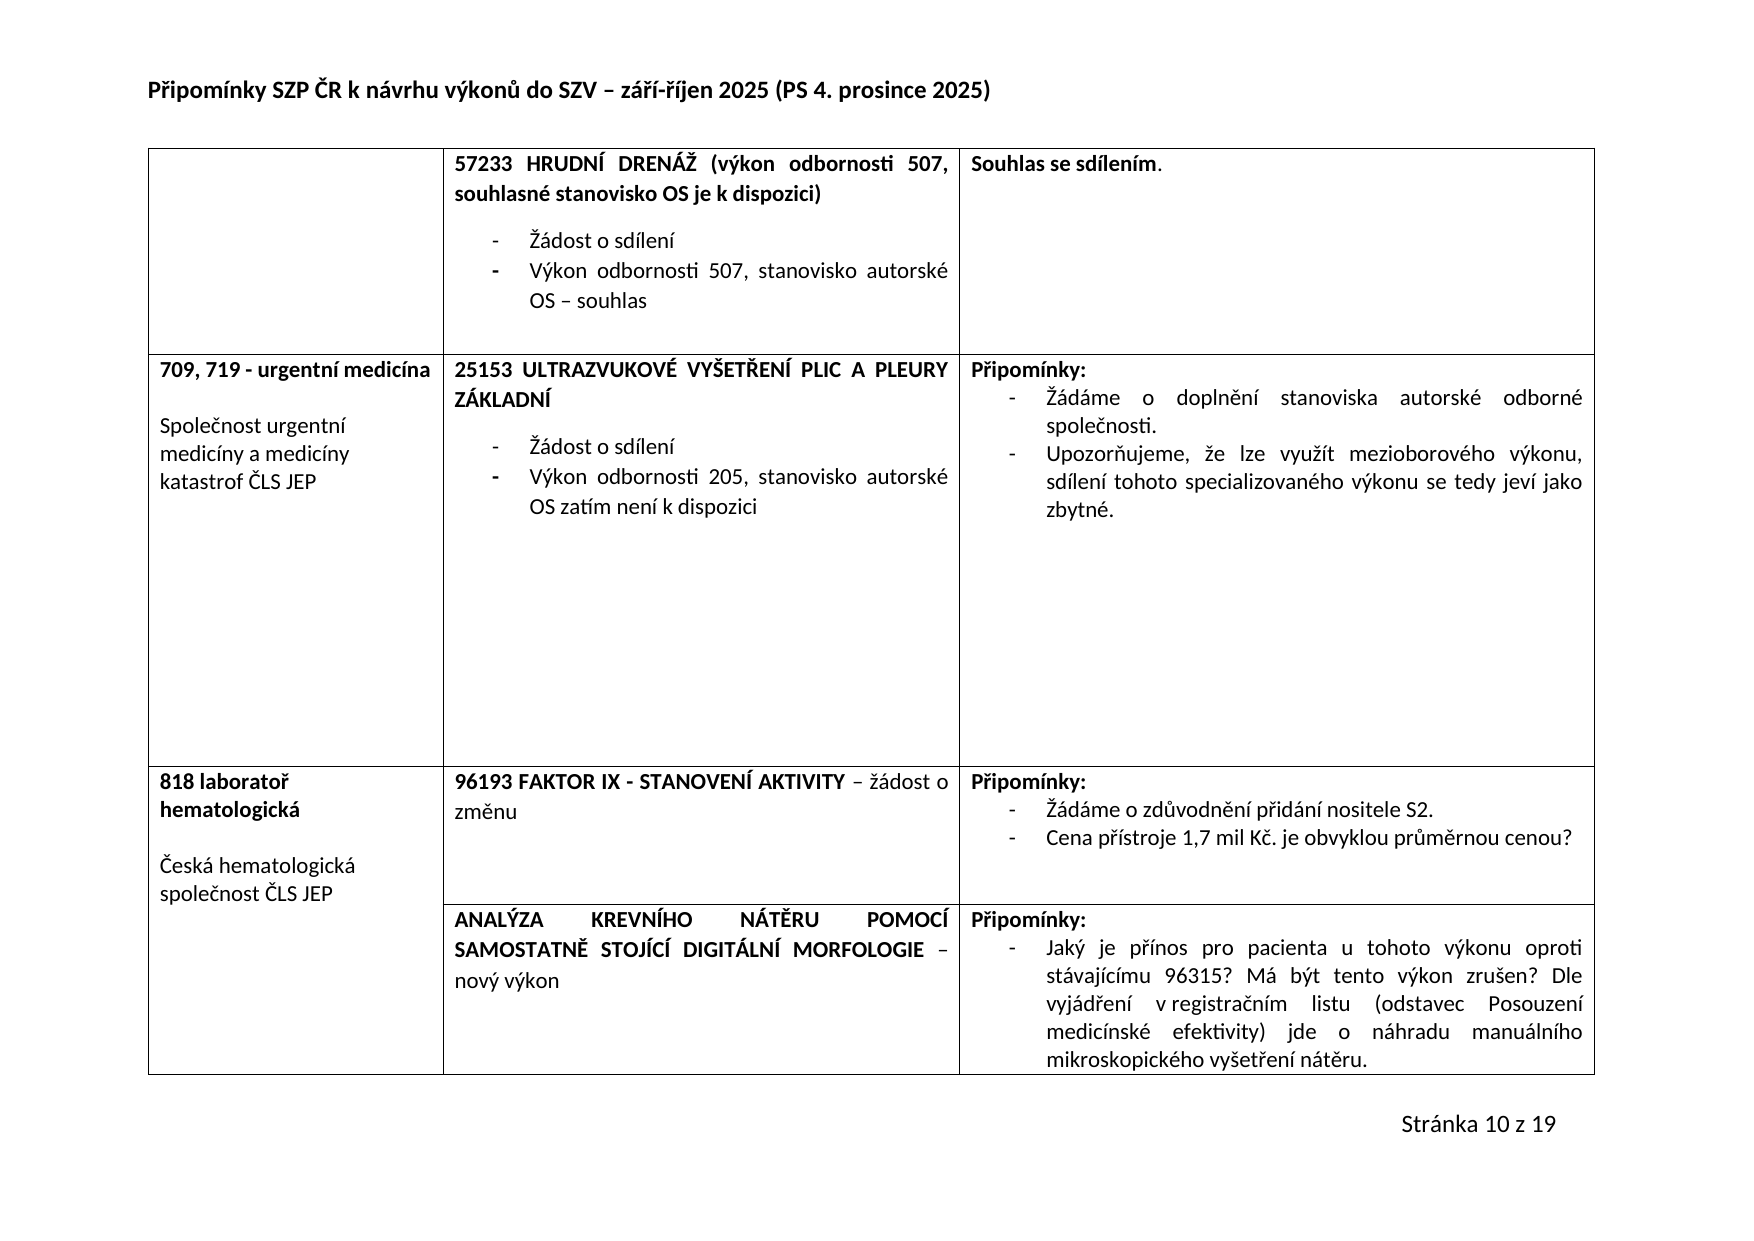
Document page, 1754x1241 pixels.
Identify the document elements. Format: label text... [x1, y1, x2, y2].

table_cell 818 laboratoř hematologická Česká hematologická společnost ČLS JEP [149, 767, 443, 1073]
table_cell 96193 FAKTOR IX - STANOVENÍ AKTIVITY – žádost o změnu [444, 767, 959, 904]
table_cell Souhlas se sdílením. [960, 149, 1594, 354]
table_cell 57233 HRUDNÍ DRENÁŽ (výkon odbornosti 507, souhlasné stanovisko OS je k dispozici) Žádost o sdílení Výkon odbornosti 507, stanovisko autorské OS – souhlas [444, 149, 959, 354]
table_cell Připomínky: Žádáme o zdůvodnění přidání nositele S2. Cena přístroje 1,7 mil Kč. je obvyklou průměrnou cenou? [960, 767, 1594, 904]
table_cell 25153 ULTRAZVUKOVÉ VYŠETŘENÍ PLIC A PLEURY ZÁKLADNÍ Žádost o sdílení Výkon odbornosti 205, stanovisko autorské OS zatím není k dispozici [444, 355, 959, 766]
table_cell Připomínky: Žádáme o doplnění stanoviska autorské odborné společnosti. Upozorňujeme, že lze využít mezioborového výkonu, sdílení tohoto specializovaného výkonu se tedy jeví jako zbytné. [960, 355, 1594, 766]
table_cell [960, 905, 1594, 1073]
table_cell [149, 149, 443, 354]
table_cell 709, 719 - urgentní medicína Společnost urgentní medicíny a medicíny katastrof ČLS JEP [149, 355, 443, 766]
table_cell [444, 905, 959, 1073]
